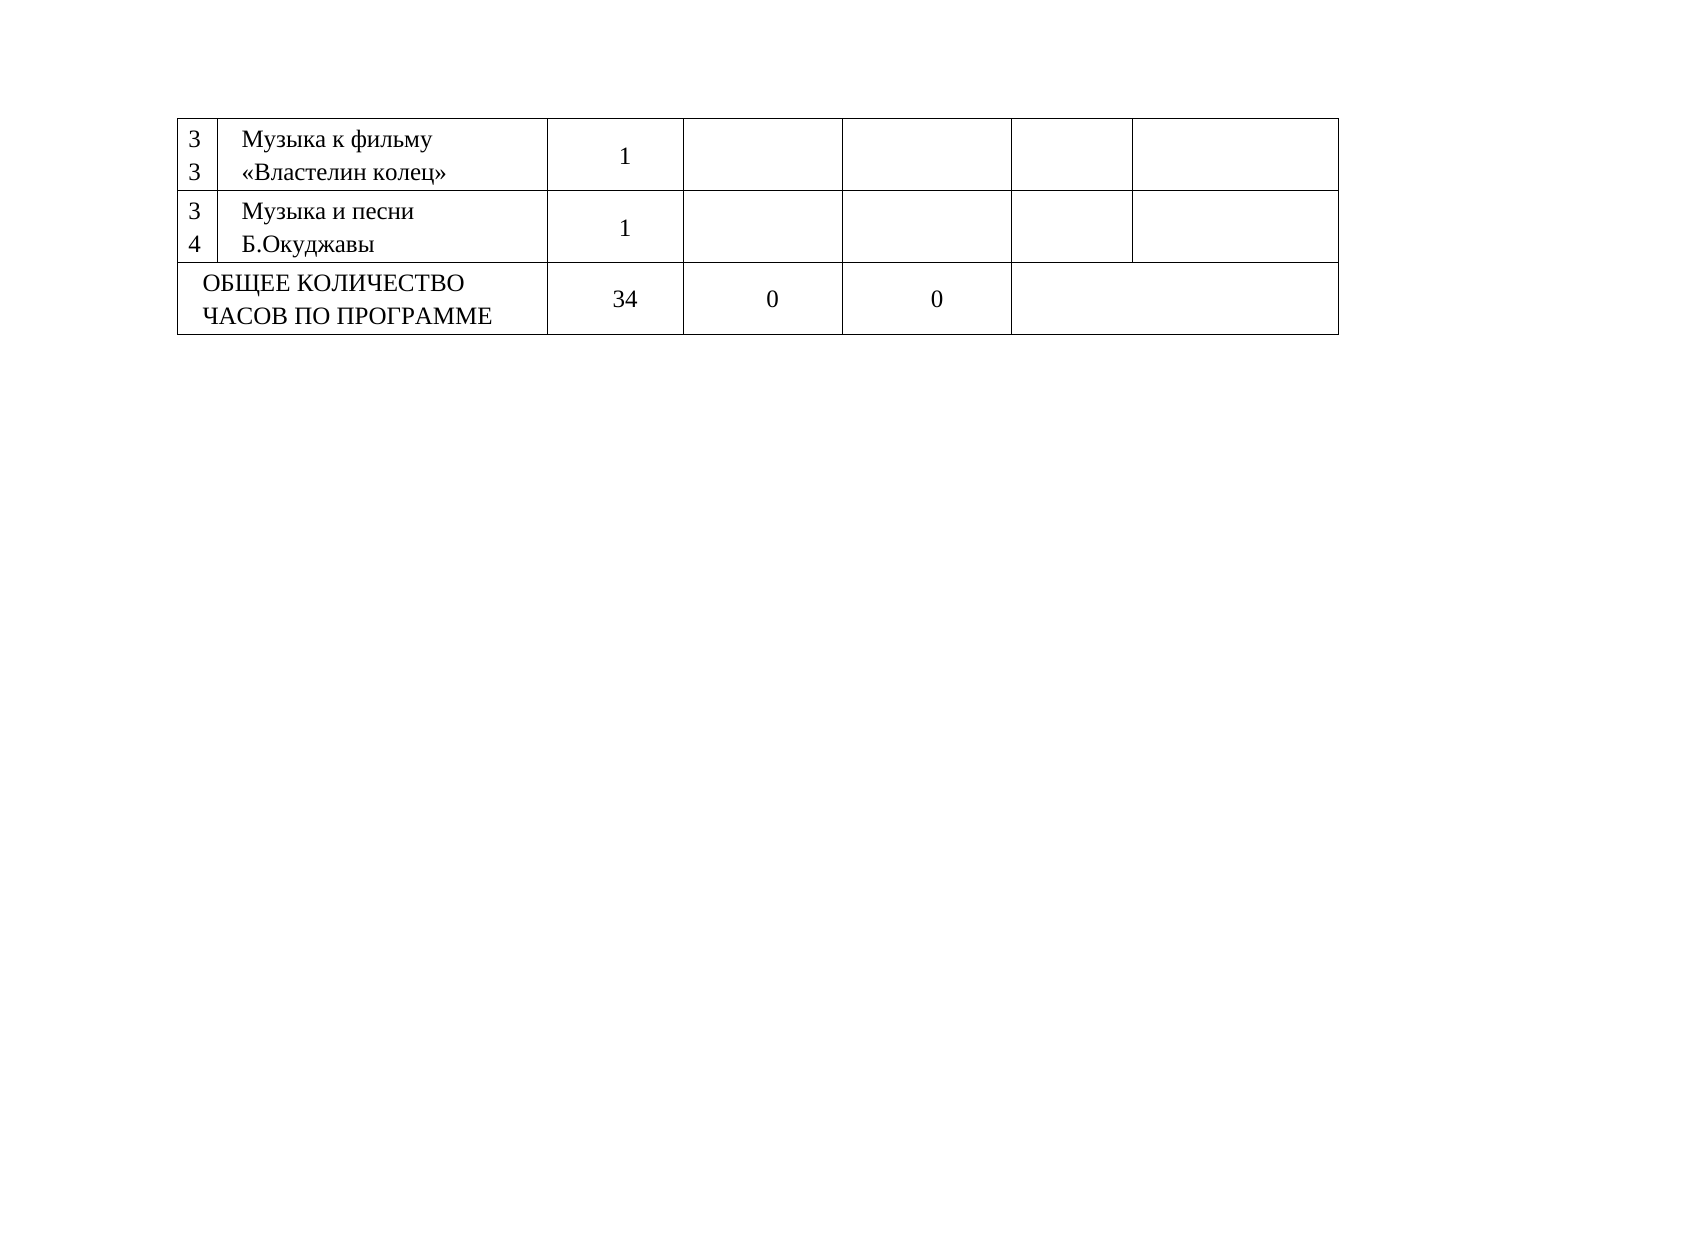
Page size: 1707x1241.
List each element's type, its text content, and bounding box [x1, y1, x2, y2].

table_cell 34 [178, 191, 217, 262]
table_cell [1133, 191, 1338, 262]
table_cell [843, 119, 1011, 190]
table_cell [1133, 119, 1338, 190]
table_cell 1 [548, 119, 683, 190]
table_cell 0 [684, 263, 842, 334]
table_cell [684, 119, 842, 190]
table_cell Музыка к фильму «Властелин колец» [218, 119, 547, 190]
table_cell [684, 191, 842, 262]
table_cell Музыка и песни Б.Окуджавы [218, 191, 547, 262]
table_cell 33 [178, 119, 217, 190]
table_cell [1012, 191, 1132, 262]
table_cell [843, 191, 1011, 262]
table_cell 34 [548, 263, 683, 334]
table_cell [1012, 119, 1132, 190]
table_cell [1012, 263, 1338, 334]
table_cell ОБЩЕЕ КОЛИЧЕСТВО ЧАСОВ ПО ПРОГРАММЕ [178, 263, 547, 334]
table_cell 1 [548, 191, 683, 262]
table_cell 0 [843, 263, 1011, 334]
